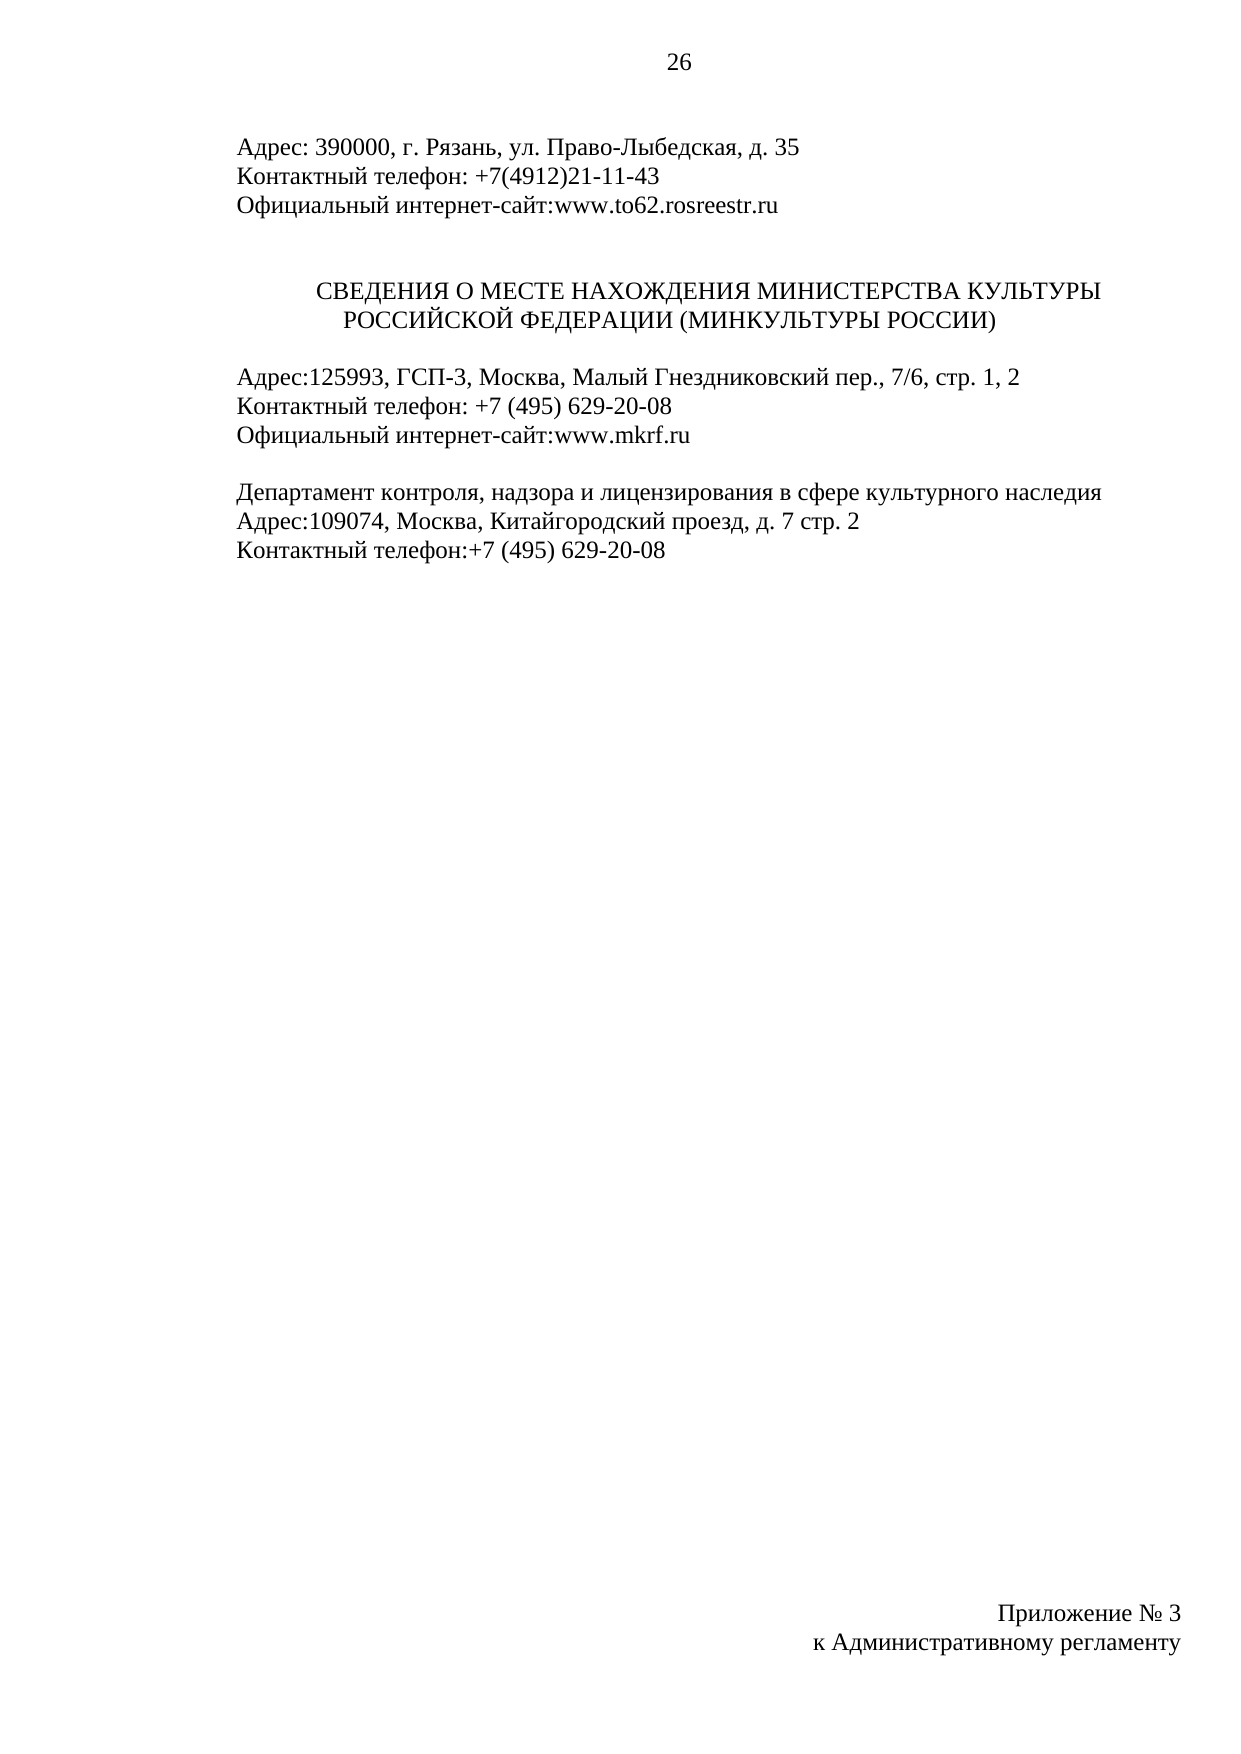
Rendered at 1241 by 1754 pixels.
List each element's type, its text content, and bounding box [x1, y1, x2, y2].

text Контактный телефон:+7 (495) 629-20-08 [158, 535, 1181, 563]
text Адрес:109074, Москва, Китайгородский проезд, д. 7 стр. 2 [158, 506, 1181, 535]
text СВЕДЕНИЯ О МЕСТЕ НАХОЖДЕНИЯ МИНИСТЕРСТВА КУЛЬТУРЫ РОССИЙСКОЙ ФЕДЕРАЦИИ (МИНКУЛЬТУРЫ РОССИИ) [158, 276, 1181, 333]
text Адрес:125993, ГСП-3, Москва, Малый Гнездниковский пер., 7/6, стр. 1, 2 [158, 362, 1181, 391]
text к Административному регламенту [177, 1627, 1181, 1656]
text Официальный интернет-сайт:www.to62.rosreestr.ru [158, 190, 1181, 218]
text Адрес: 390000, г. Рязань, ул. Право-Лыбедская, д. 35 [158, 132, 1181, 161]
text Приложение № 3 [620, 1598, 1181, 1627]
text Контактный телефон: +7(4912)21-11-43 [158, 161, 1181, 190]
text Контактный телефон: +7 (495) 629-20-08 [158, 391, 1181, 420]
text Департамент контроля, надзора и лицензирования в сфере культурного наследия [158, 477, 1181, 506]
text Официальный интернет-сайт:www.mkrf.ru [158, 420, 1181, 448]
